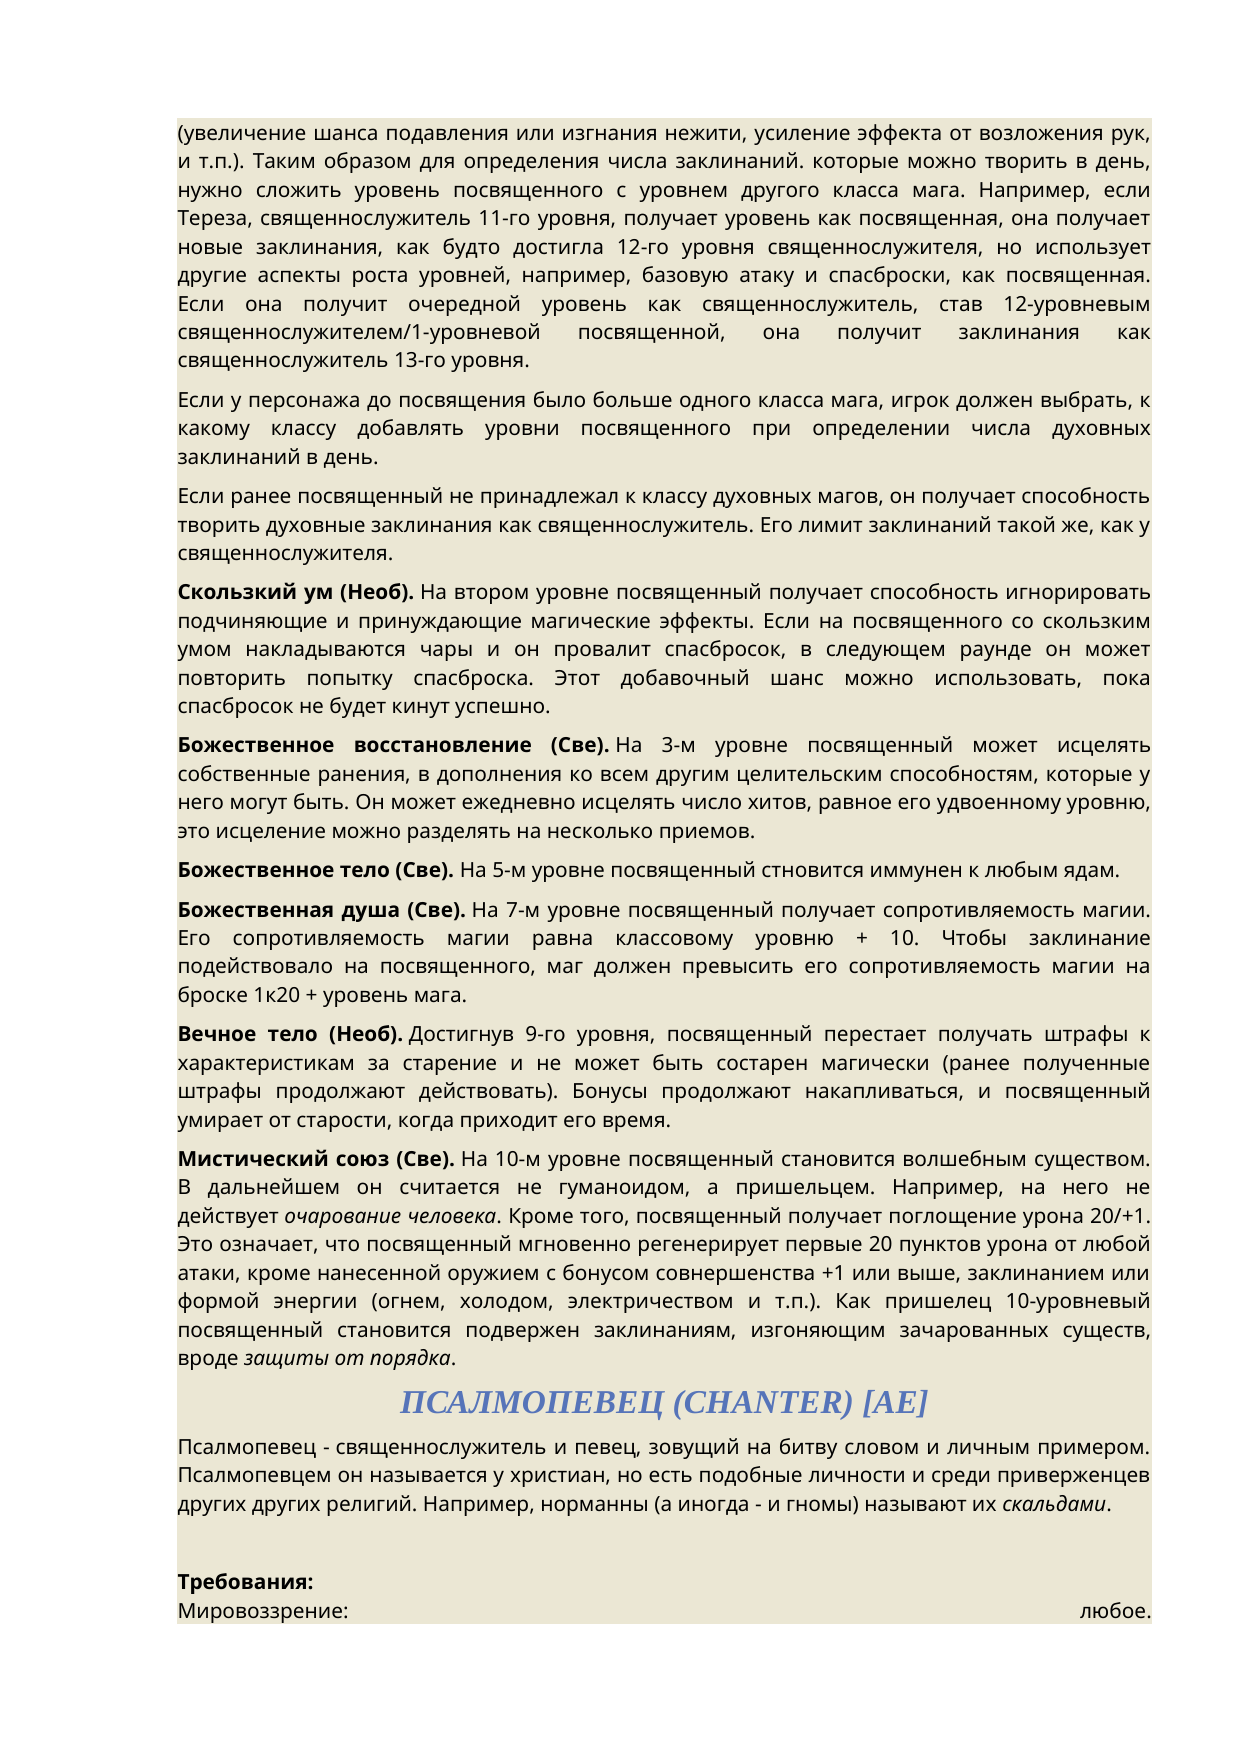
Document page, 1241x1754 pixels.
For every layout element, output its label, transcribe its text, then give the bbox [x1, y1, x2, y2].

text Божественное восстановление (Све). На 3-м уровне посвященный может исцелять собственные ранения, в дополнения ко всем другим целительским способностям, которые у него могут быть. Он может ежедневно исцелять число хитов, равное его удвоенному уровню, это исцеление можно разделять на несколько приемов. [177, 731, 1152, 844]
text Псалмопевец - священнослужитель и певец, зовущий на битву словом и личным примером. Псалмопевцем он называется у христиан, но есть подобные личности и среди приверженцев других других религий. Например, норманны (а иногда - и гномы) называют их скальдами. [177, 1432, 1152, 1517]
text Если у персонажа до посвящения было больше одного класса мага, игрок должен выбрать, к какому классу добавлять уровни посвященного при определении числа духовных заклинаний в день. [177, 385, 1152, 470]
text Мистический союз (Све). На 10-м уровне посвященный становится волшебным существом. В дальнейшем он считается не гуманоидом, а пришельцем. Например, на него не действует очарование человека. Кроме того, посвященный получает поглощение урона 20/+1. Это означает, что посвященный мгновенно регенерирует первые 20 пунктов урона от любой атаки, кроме нанесенной оружием с бонусом совнершенства +1 или выше, заклинанием или формой энергии (огнем, холодом, электричеством и т.п.). Как пришелец 10-уровневый посвященный становится подвержен заклинаниям, изгоняющим зачарованных существ, вроде защиты от порядка. [177, 1144, 1152, 1372]
text Вечное тело (Необ). Достигнув 9-го уровня, посвященный перестает получать штрафы к характеристикам за старение и не может быть состарен магически (ранее полученные штрафы продолжают действовать). Бонусы продолжают накапливаться, и посвященный умирает от старости, когда приходит его время. [177, 1019, 1152, 1133]
text Скользкий ум (Необ). На втором уровне посвященный получает способность игнорировать подчиняющие и принуждающие магические эффекты. Если на посвященного со скользким умом накладываются чары и он провалит спасбросок, в следующем раунде он может повторить попытку спасброска. Этот добавочный шанс можно использовать, пока спасбросок не будет кинут успешно. [177, 577, 1152, 720]
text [177, 118, 1152, 374]
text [177, 1567, 1152, 1624]
text Божественное тело (Све). На 5-м уровне посвященный стновится иммунен к любым ядам. [177, 855, 1152, 884]
text Если ранее посвященный не принадлежал к классу духовных магов, он получает способность творить духовные заклинания как священнослужитель. Его лимит заклинаний такой же, как у священнослужителя. [177, 481, 1152, 567]
text Божественная душа (Све). На 7-м уровне посвященный получает сопротивляемость магии. Его сопротивляемость магии равна классовому уровню + 10. Чтобы заклинание подействовало на посвященного, маг должен превысить его сопротивляемость магии на броске 1к20 + уровень мага. [177, 895, 1152, 1008]
text ПСАЛМОПЕВЕЦ (CHANTER) [AE] [177, 1382, 1152, 1421]
